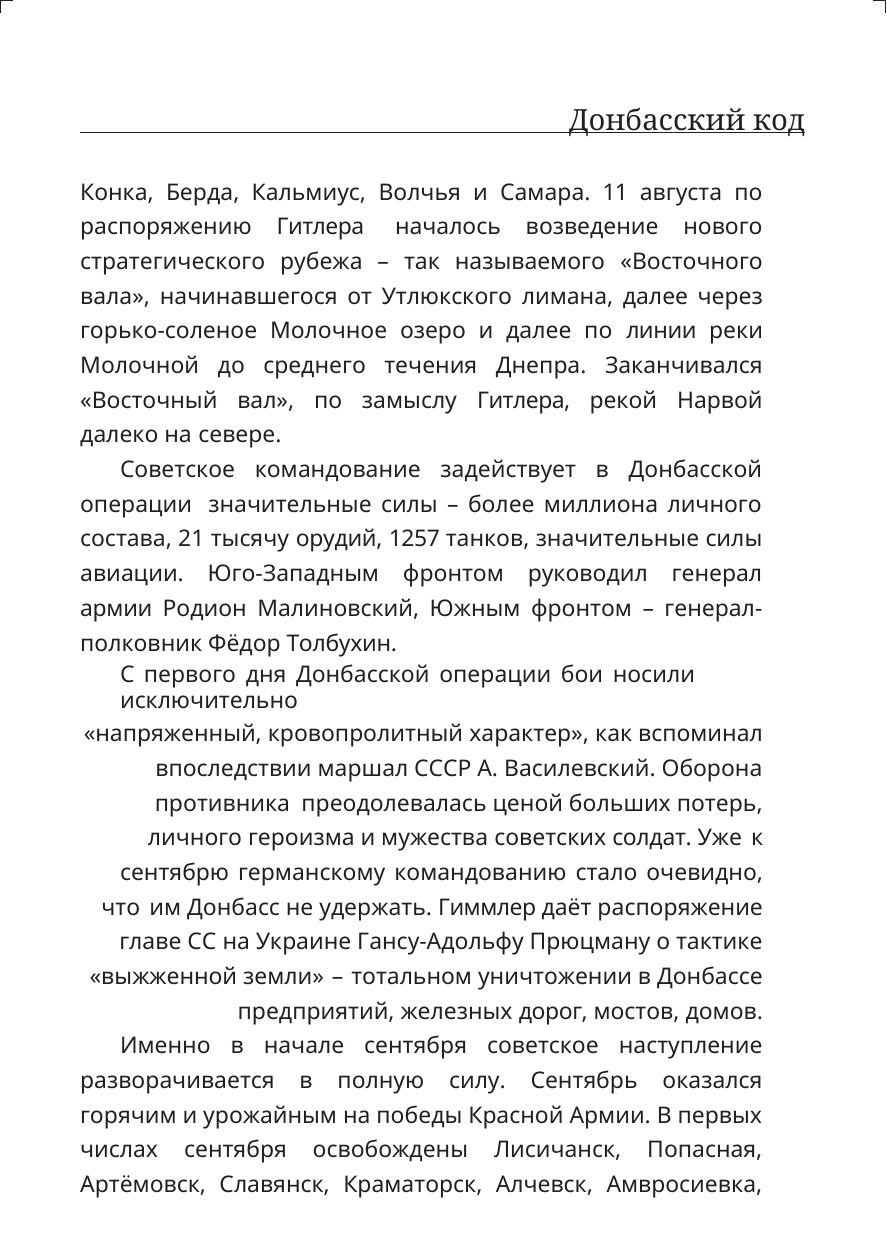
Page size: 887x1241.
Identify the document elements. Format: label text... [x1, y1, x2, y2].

text «напряженный, кровопролитный характер», как вспоминал впоследствии маршал СССР А. Василевский. Оборона противника преодолевалась ценой больших потерь, личного героизма и мужества советских солдат. Уже к сентябрю германскому командованию стало очевидно, что им Донбасс не удержать. Гиммлер даёт распоряжение главе СС на Украине Гансу-Адольфу Прюцману о тактике «выжженной земли» – тотальном уничтожении в Донбассе предприятий, железных дорог, мостов, домов. [80, 717, 763, 1026]
text Конка, Берда, Кальмиус, Волчья и Самара. 11 августа по распоряжению Гитлера началось возведение нового стратегического рубежа – так называемого «Восточного вала», начинавшегося от Утлюкского лимана, далее через горько-соленое Молочное озеро и далее по линии реки Молочной до среднего течения Днепра. Заканчивался «Восточный вал», по замыслу Гитлера, рекой Нарвой далеко на севере. [80, 176, 763, 449]
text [80, 1029, 763, 1199]
text С первого дня Донбасской операции бои носили исключительно [120, 661, 820, 714]
subtitle Донбасский код [80, 99, 820, 138]
text Советское командование задействует в Донбасской операции значительные силы – более миллиона личного состава, 21 тысячу орудий, 1257 танков, значительные силы авиации. Юго-Западным фронтом руководил генерал армии Родион Малиновский, Южным фронтом – генерал-полковник Фёдор Толбухин. [80, 453, 763, 658]
